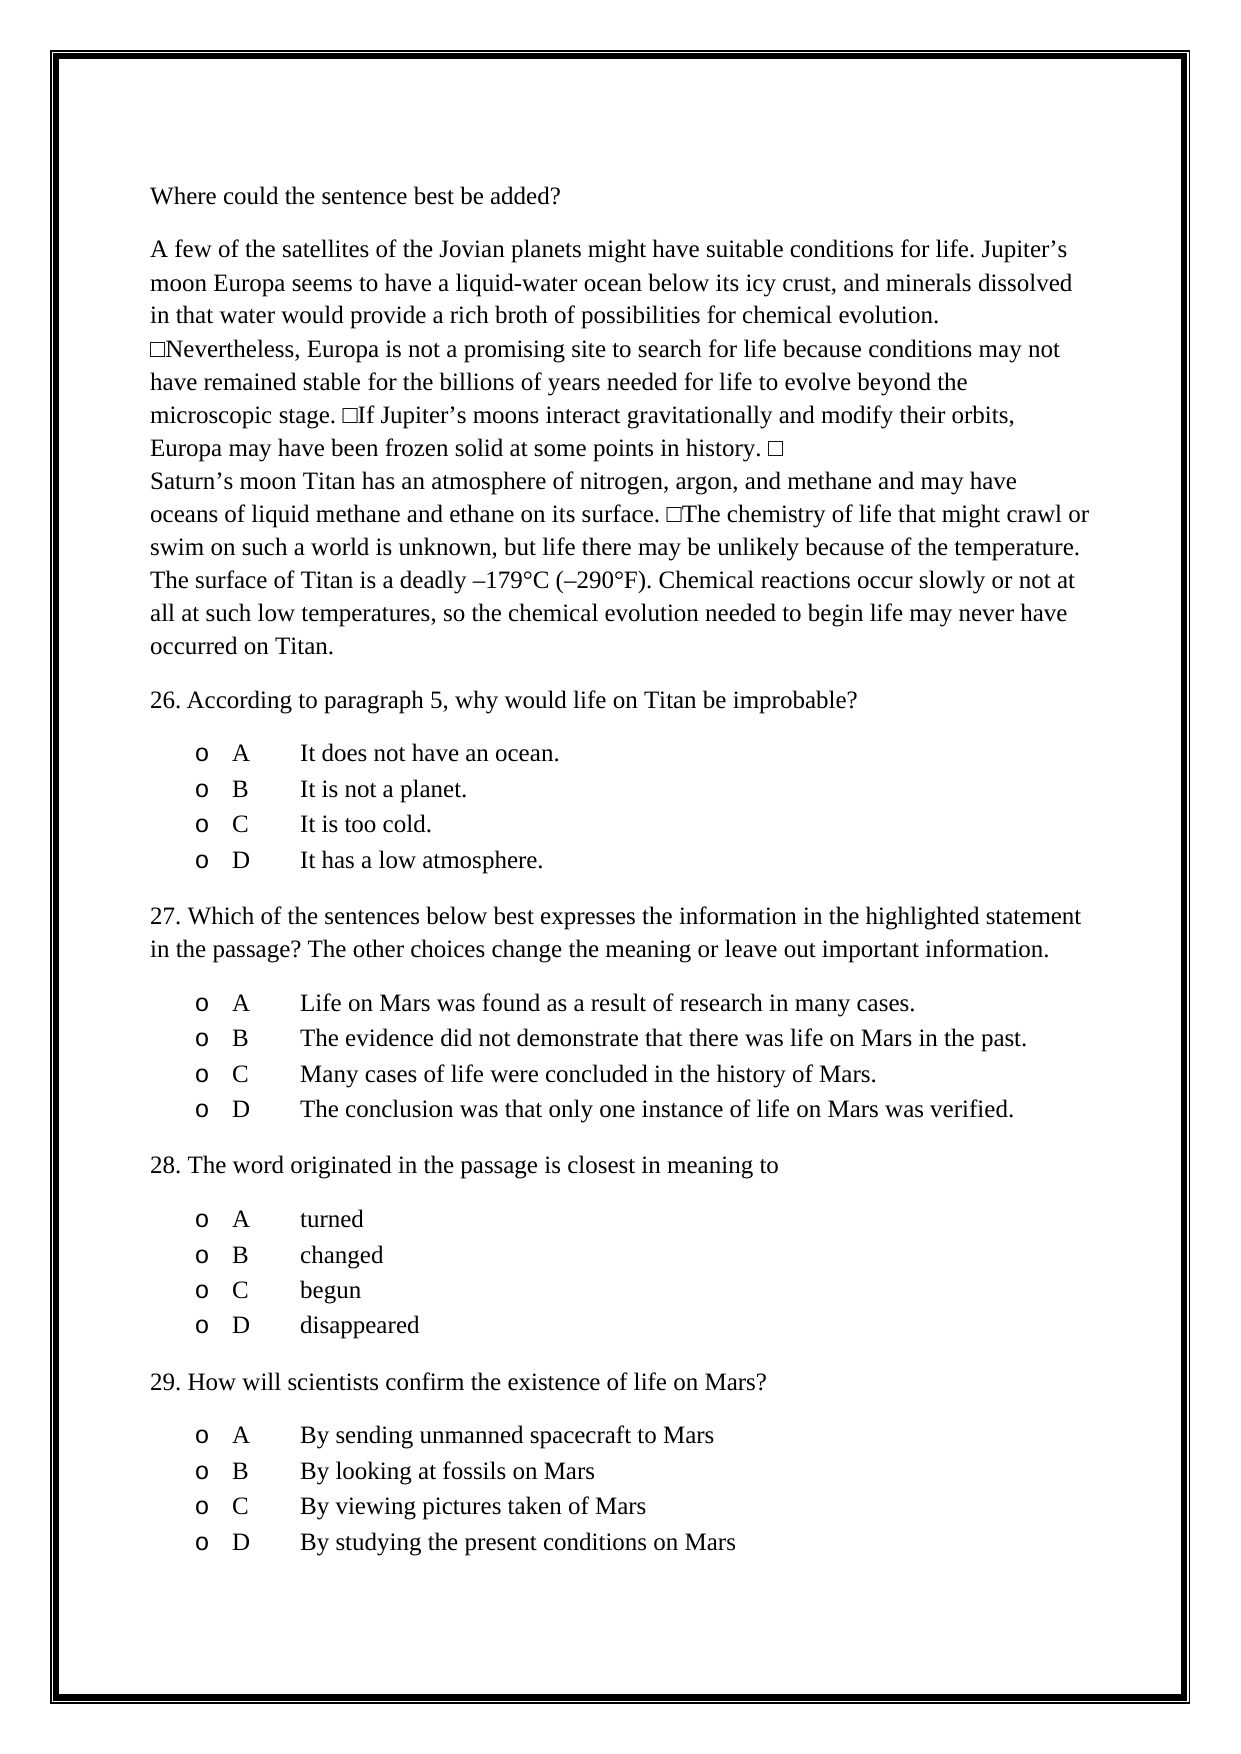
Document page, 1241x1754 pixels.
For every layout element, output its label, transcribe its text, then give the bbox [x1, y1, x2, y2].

list B It is not a planet. [194, 774, 1090, 805]
list C begun [194, 1275, 1090, 1306]
list A Life on Mars was found as a result of research in many cases. [194, 988, 1090, 1019]
list D disappeared [194, 1311, 1090, 1341]
list A turned [194, 1204, 1090, 1235]
list C It is too cold. [194, 809, 1090, 840]
list D By studying the present conditions on Mars [194, 1527, 1090, 1558]
list C By viewing pictures taken of Mars [194, 1491, 1090, 1522]
text A few of the satellites of the Jovian planets might have suitable conditions for life. Jupiter’s moon Europa seems to have a liquid-water ocean below its icy crust, and minerals dissolved in that water would provide a rich broth of possibilities for chemical evolution. □Nevertheless, Europa is not a promising site to search for life because conditions may not have remained stable for the billions of years needed for life to evolve beyond the microscopic stage. □If Jupiter’s moons interact gravitationally and modify their orbits, Europa may have been frozen solid at some points in history. □ Saturn’s moon Titan has an atmosphere of nitrogen, argon, and methane and may have oceans of liquid methane and ethane on its surface. □The chemistry of life that might crawl or swim on such a world is unknown, but life there may be unlikely because of the temperature. The surface of Titan is a deadly –179°C (–290°F). Chemical reactions occur slowly or not at all at such low temperatures, so the chemical evolution needed to begin life may never have occurred on Titan. [150, 234, 1090, 659]
text 26. According to paragraph 5, why would life on Titan be improbable? [150, 685, 1090, 713]
list B changed [194, 1240, 1090, 1271]
list D The conclusion was that only one instance of life on Mars was verified. [194, 1094, 1090, 1125]
text 27. Which of the sentences below best expresses the information in the highlighted statement in the passage? The other choices change the meaning or leave out important information. [150, 901, 1090, 963]
list B The evidence did not demonstrate that there was life on Mars in the past. [194, 1023, 1090, 1054]
list D It has a low atmosphere. [194, 845, 1090, 876]
list A It does not have an ocean. [194, 738, 1090, 769]
text 29. How will scientists confirm the existence of life on Mars? [150, 1367, 1090, 1396]
text 28. The word originated in the passage is closest in meaning to [150, 1150, 1090, 1179]
list A By sending unmanned spacecraft to Mars [194, 1421, 1090, 1451]
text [150, 148, 1090, 209]
list C Many cases of life were concluded in the history of Mars. [194, 1059, 1090, 1089]
list B By looking at fossils on Mars [194, 1456, 1090, 1487]
